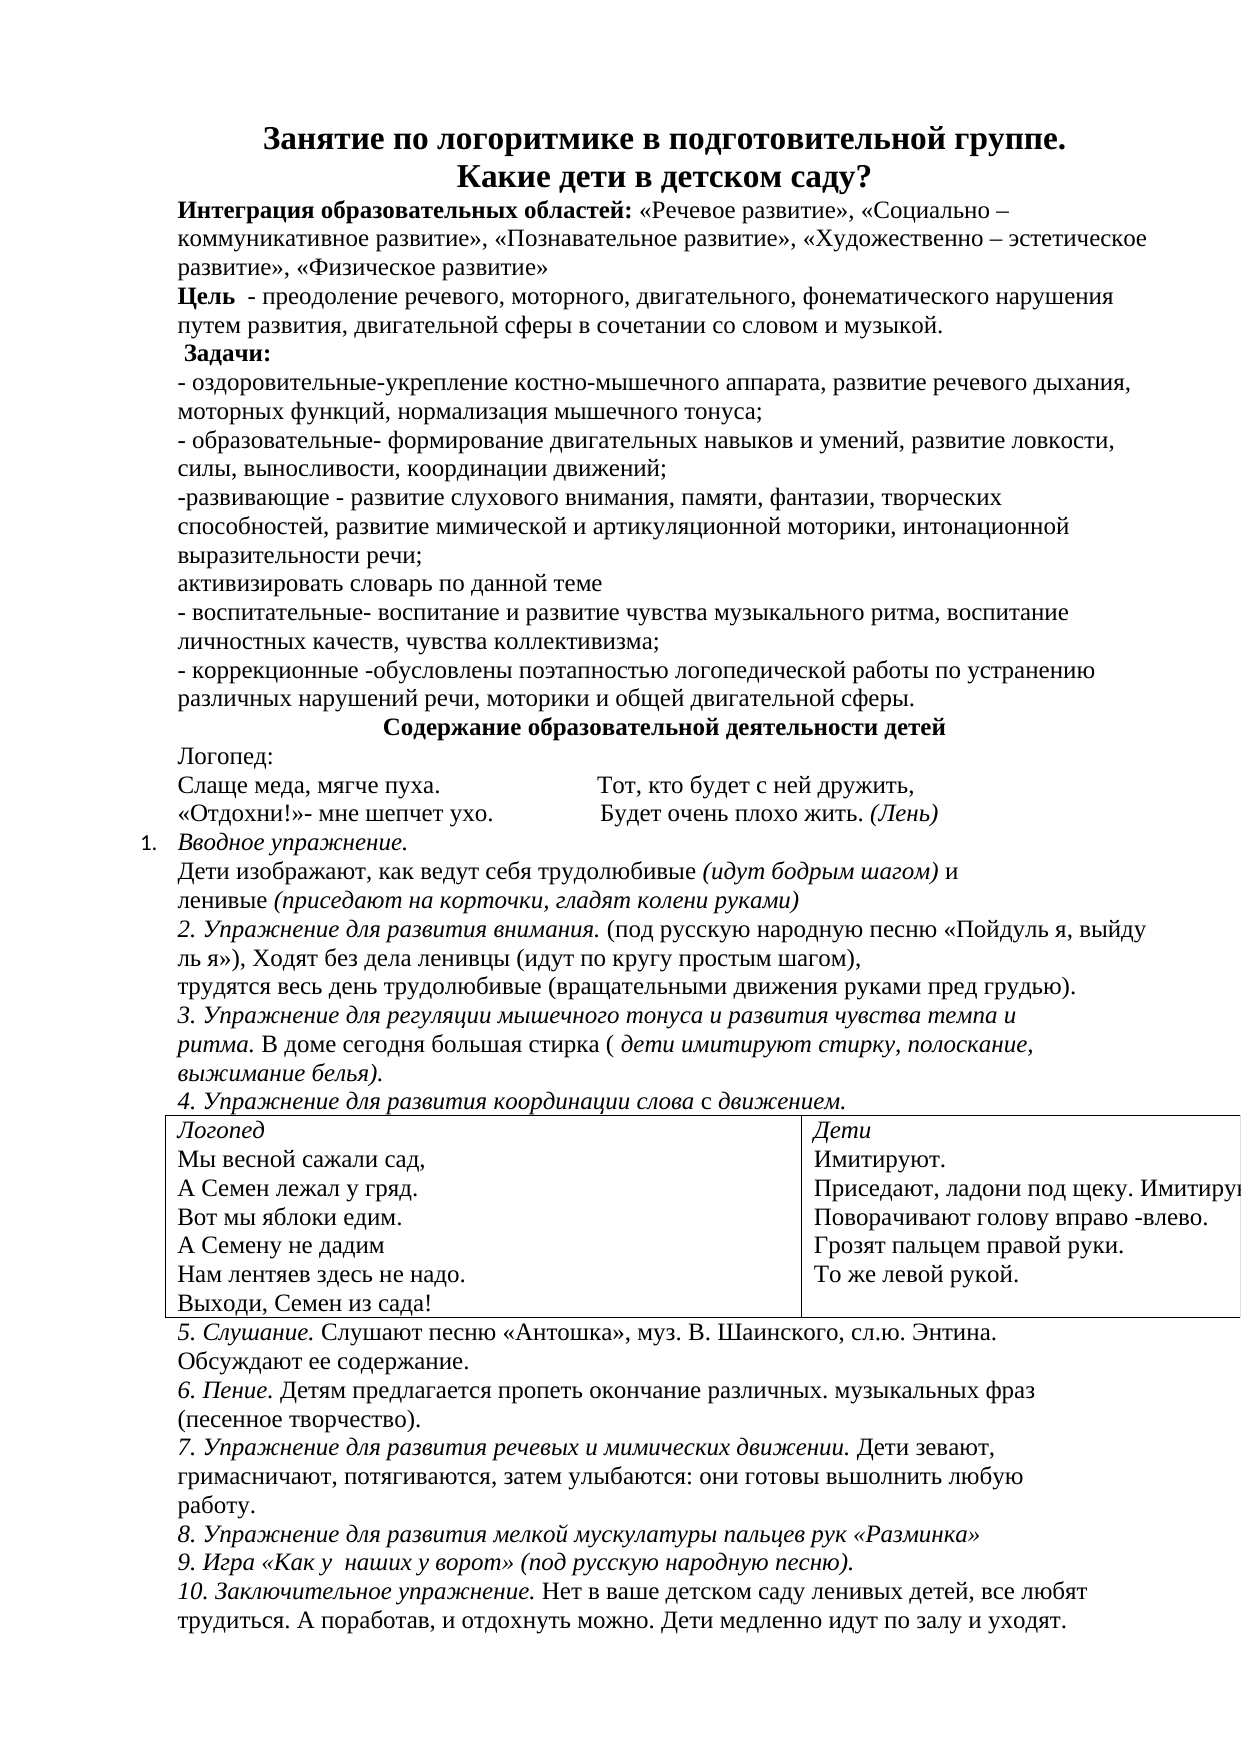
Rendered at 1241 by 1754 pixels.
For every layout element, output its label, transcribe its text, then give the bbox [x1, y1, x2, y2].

text «Отдохни!»- мне шепчет ухо. Будет очень плохо жить. (Лень) [177, 798, 1152, 827]
text 4. Упражнение для развития координации слова с движением. [177, 1086, 1152, 1115]
text Слаще меда, мягче пуха. Тот, кто будет с ней дружить, [177, 770, 1152, 798]
text 3. Упражнение для регуляции мышечного тонуса и развития чувства темпа и [177, 1000, 1152, 1029]
text выжимание белья). [177, 1058, 1152, 1086]
text Интеграция образовательных областей: «Речевое развитие», «Социально – коммуникативное развитие», «Познавательное развитие», «Художественно – эстетическое развитие», «Физическое развитие» [177, 195, 1152, 281]
text активизировать словарь по данной теме - воспитательные- воспитание и развитие чувства музыкального ритма, воспитание личностных качеств, чувства коллективизма; - коррекционные -обусловлены поэтапностью логопедической работы по устранению различных нарушений речи, моторики и общей двигательной сферы. [177, 568, 1152, 712]
text pиmмa. В доме сегодня большая стирка ( дети имитируют стирку, полоскание, [177, 1029, 1152, 1058]
text трудятся весь день трудолюбивые (вращательными движения руками пред грудью). [177, 971, 1152, 1000]
text 2. Упражнение для развития внимания. (под русскую народную песню «Пойдуль я, выйду ль я»), Ходят без дела ленивцы (идут по кругу простым шагом), [177, 914, 1152, 971]
text Дети изображают, как ведут себя трудолюбивые (идут бодрым шагом) и ленивые (приседают на корточки, гладят колени руками) [177, 856, 1152, 914]
text 5. Слушание. Слушают песню «Антошка», муз. В. Шаинского, сл.ю. Энтина. [177, 1318, 1152, 1346]
text 10. Заключительное упражнение. Нет в ваше детском саду ленивых детей, все любят трудиться. А поработав, и отдохнуть можно. Дети медленно идут по залу и уходят. [177, 1576, 1152, 1634]
text -развивающие - развитие слухового внимания, памяти, фантазии, творческих способностей, развитие мимической и артикуляционной моторики, интонационной выразительности речи; [177, 482, 1152, 568]
table_header Дети Имитируют. Приседают, ладони под щеку. Имитируют. Поворачивают голову вправо -влево. Грозят пальцем правой руки. То же левой рукой. [802, 1116, 1240, 1317]
text Цель - преодоление речевого, моторного, двигательного, фонематического нарушения путем развития, двигательной сферы в сочетании со словом и музыкой. Задачи: - оздоровительные-укрепление костно-мышечного аппарата, развитие речевого дыхания, моторных функций, нормализация мышечного тонуса; - образовательные- формирование двигательных навыков и умений, развитие ловкости, силы, выносливости, координации движений; [177, 281, 1152, 482]
text работу. [177, 1490, 1152, 1519]
text (песенное творчество). [177, 1404, 1152, 1432]
text Содержание образовательной деятельности детей [177, 712, 1152, 741]
text гримасничают, потягиваются, затем улыбаются: они готовы вьшолнить любую [177, 1461, 1152, 1490]
text Какие дети в детском саду? [177, 156, 1152, 195]
text 6. Пение. Детям предлагается пропеть окончание различных. музыкальных фраз [177, 1375, 1152, 1404]
table_header Логопед Мы весной сажали сад, А Семен лежал у гряд. Вот мы яблоки едим. А Семену не дадим Нам лентяев здесь не надо. Выходи, Семен из сада! [166, 1116, 801, 1317]
list Вводное уnражнение. [140, 827, 1152, 856]
text 9. Игра «Как у нашux у ворот» (под русскую народную песню). [177, 1547, 1152, 1576]
text Занятие по логоритмике в подготовительной группе. [177, 118, 1152, 156]
text Логопед: [177, 741, 1152, 770]
text 7. Упражнение для развития речевых и мимических движении. Дети зевают, [177, 1432, 1152, 1461]
text Обсуждают ее содержание. [177, 1346, 1152, 1375]
text 8. Упражнение для развития мелкой мускулатуры пальцев рук «Разминка» [177, 1519, 1152, 1547]
